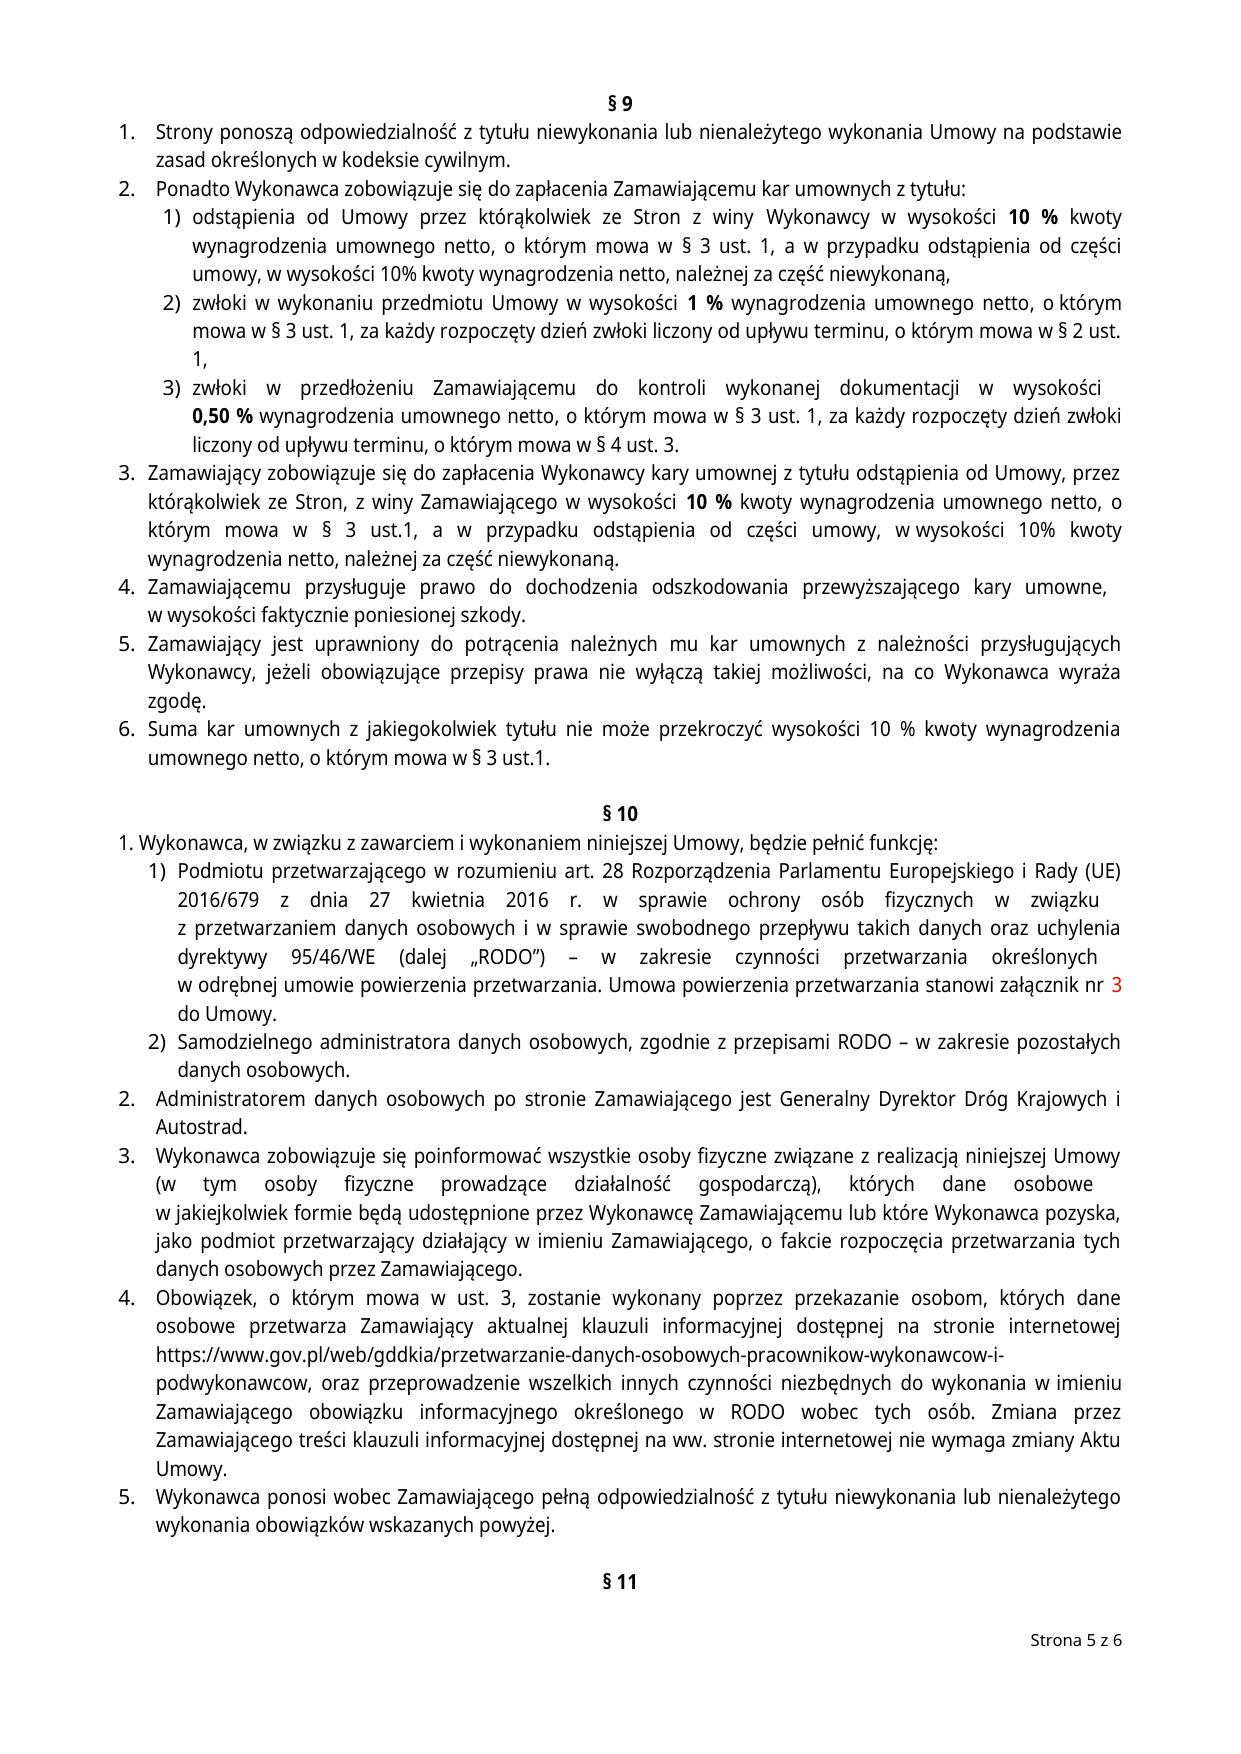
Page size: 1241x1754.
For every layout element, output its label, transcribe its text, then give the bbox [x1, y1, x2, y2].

list Podmiotu przetwarzającego w rozumieniu art. 28 Rozporządzenia Parlamentu Europejskiego i Rady (UE) 2016/679 z dnia 27 kwietnia 2016 r. w sprawie ochrony osób fizycznych w związku z przetwarzaniem danych osobowych i w sprawie swobodnego przepływu takich danych oraz uchylenia dyrektywy 95/46/WE (dalej „RODO”) – w zakresie czynności przetwarzania określonych w odrębnej umowie powierzenia przetwarzania. Umowa powierzenia przetwarzania stanowi załącznik nr 3 do Umowy. [148, 856, 1122, 1027]
list Administratorem danych osobowych po stronie Zamawiającego jest Generalny Dyrektor Dróg Krajowych i Autostrad. [118, 1084, 1122, 1141]
list Wykonawca ponosi wobec Zamawiającego pełną odpowiedzialność z tytułu niewykonania lub nienależytego wykonania obowiązków wskazanych powyżej. [118, 1482, 1122, 1539]
text 1. Wykonawca, w związku z zawarciem i wykonaniem niniejszej Umowy, będzie pełnić funkcję: [118, 828, 1122, 856]
list Suma kar umownych z jakiegokolwiek tytułu nie może przekroczyć wysokości 10 % kwoty wynagrodzenia umownego netto, o którym mowa w § 3 ust.1. [118, 714, 1122, 771]
list Samodzielnego administratora danych osobowych, zgodnie z przepisami RODO – w zakresie pozostałych danych osobowych. [148, 1027, 1122, 1084]
list zwłoki w przedłożeniu Zamawiającemu do kontroli wykonanej dokumentacji w wysokości 0,50 % wynagrodzenia umownego netto, o którym mowa w § 3 ust. 1, za każdy rozpoczęty dzień zwłoki liczony od upływu terminu, o którym mowa w § 4 ust. 3. [162, 373, 1122, 458]
text § 9 [118, 89, 1122, 117]
text § 11 [118, 1567, 1122, 1596]
list odstąpienia od Umowy przez którąkolwiek ze Stron z winy Wykonawcy w wysokości 10 % kwoty wynagrodzenia umownego netto, o którym mowa w § 3 ust. 1, a w przypadku odstąpienia od części umowy, w wysokości 10% kwoty wynagrodzenia netto, należnej za część niewykonaną, [162, 202, 1122, 288]
list Zamawiający jest uprawniony do potrącenia należnych mu kar umownych z należności przysługujących Wykonawcy, jeżeli obowiązujące przepisy prawa nie wyłączą takiej możliwości, na co Wykonawca wyraża zgodę. [118, 629, 1122, 714]
list Strony ponoszą odpowiedzialność z tytułu niewykonania lub nienależytego wykonania Umowy na podstawie zasad określonych w kodeksie cywilnym. [118, 117, 1122, 174]
list Wykonawca zobowiązuje się poinformować wszystkie osoby fizyczne związane z realizacją niniejszej Umowy (w tym osoby fizyczne prowadzące działalność gospodarczą), których dane osobowe w jakiejkolwiek formie będą udostępnione przez Wykonawcę Zamawiającemu lub które Wykonawca pozyska, jako podmiot przetwarzający działający w imieniu Zamawiającego, o fakcie rozpoczęcia przetwarzania tych danych osobowych przez Zamawiającego. [118, 1141, 1122, 1283]
text § 10 [118, 799, 1122, 828]
list Zamawiający zobowiązuje się do zapłacenia Wykonawcy kary umownej z tytułu odstąpienia od Umowy, przez którąkolwiek ze Stron, z winy Zamawiającego w wysokości 10 % kwoty wynagrodzenia umownego netto, o którym mowa w § 3 ust.1, a w przypadku odstąpienia od części umowy, w wysokości 10% kwoty wynagrodzenia netto, należnej za część niewykonaną. [118, 458, 1122, 572]
list Ponadto Wykonawca zobowiązuje się do zapłacenia Zamawiającemu kar umownych z tytułu: [118, 174, 1122, 202]
list zwłoki w wykonaniu przedmiotu Umowy w wysokości 1 % wynagrodzenia umownego netto, o którym mowa w § 3 ust. 1, za każdy rozpoczęty dzień zwłoki liczony od upływu terminu, o którym mowa w § 2 ust. 1, [162, 288, 1122, 373]
list Zamawiającemu przysługuje prawo do dochodzenia odszkodowania przewyższającego kary umowne, w wysokości faktycznie poniesionej szkody. [118, 572, 1122, 629]
list Obowiązek, o którym mowa w ust. 3, zostanie wykonany poprzez przekazanie osobom, których dane osobowe przetwarza Zamawiający aktualnej klauzuli informacyjnej dostępnej na stronie internetowej https://www.gov.pl/web/gddkia/przetwarzanie-danych-osobowych-pracownikow-wykonawcow-i-podwykonawcow, oraz przeprowadzenie wszelkich innych czynności niezbędnych do wykonania w imieniu Zamawiającego obowiązku informacyjnego określonego w RODO wobec tych osób. Zmiana przez Zamawiającego treści klauzuli informacyjnej dostępnej na ww. stronie internetowej nie wymaga zmiany Aktu Umowy. [118, 1283, 1122, 1482]
